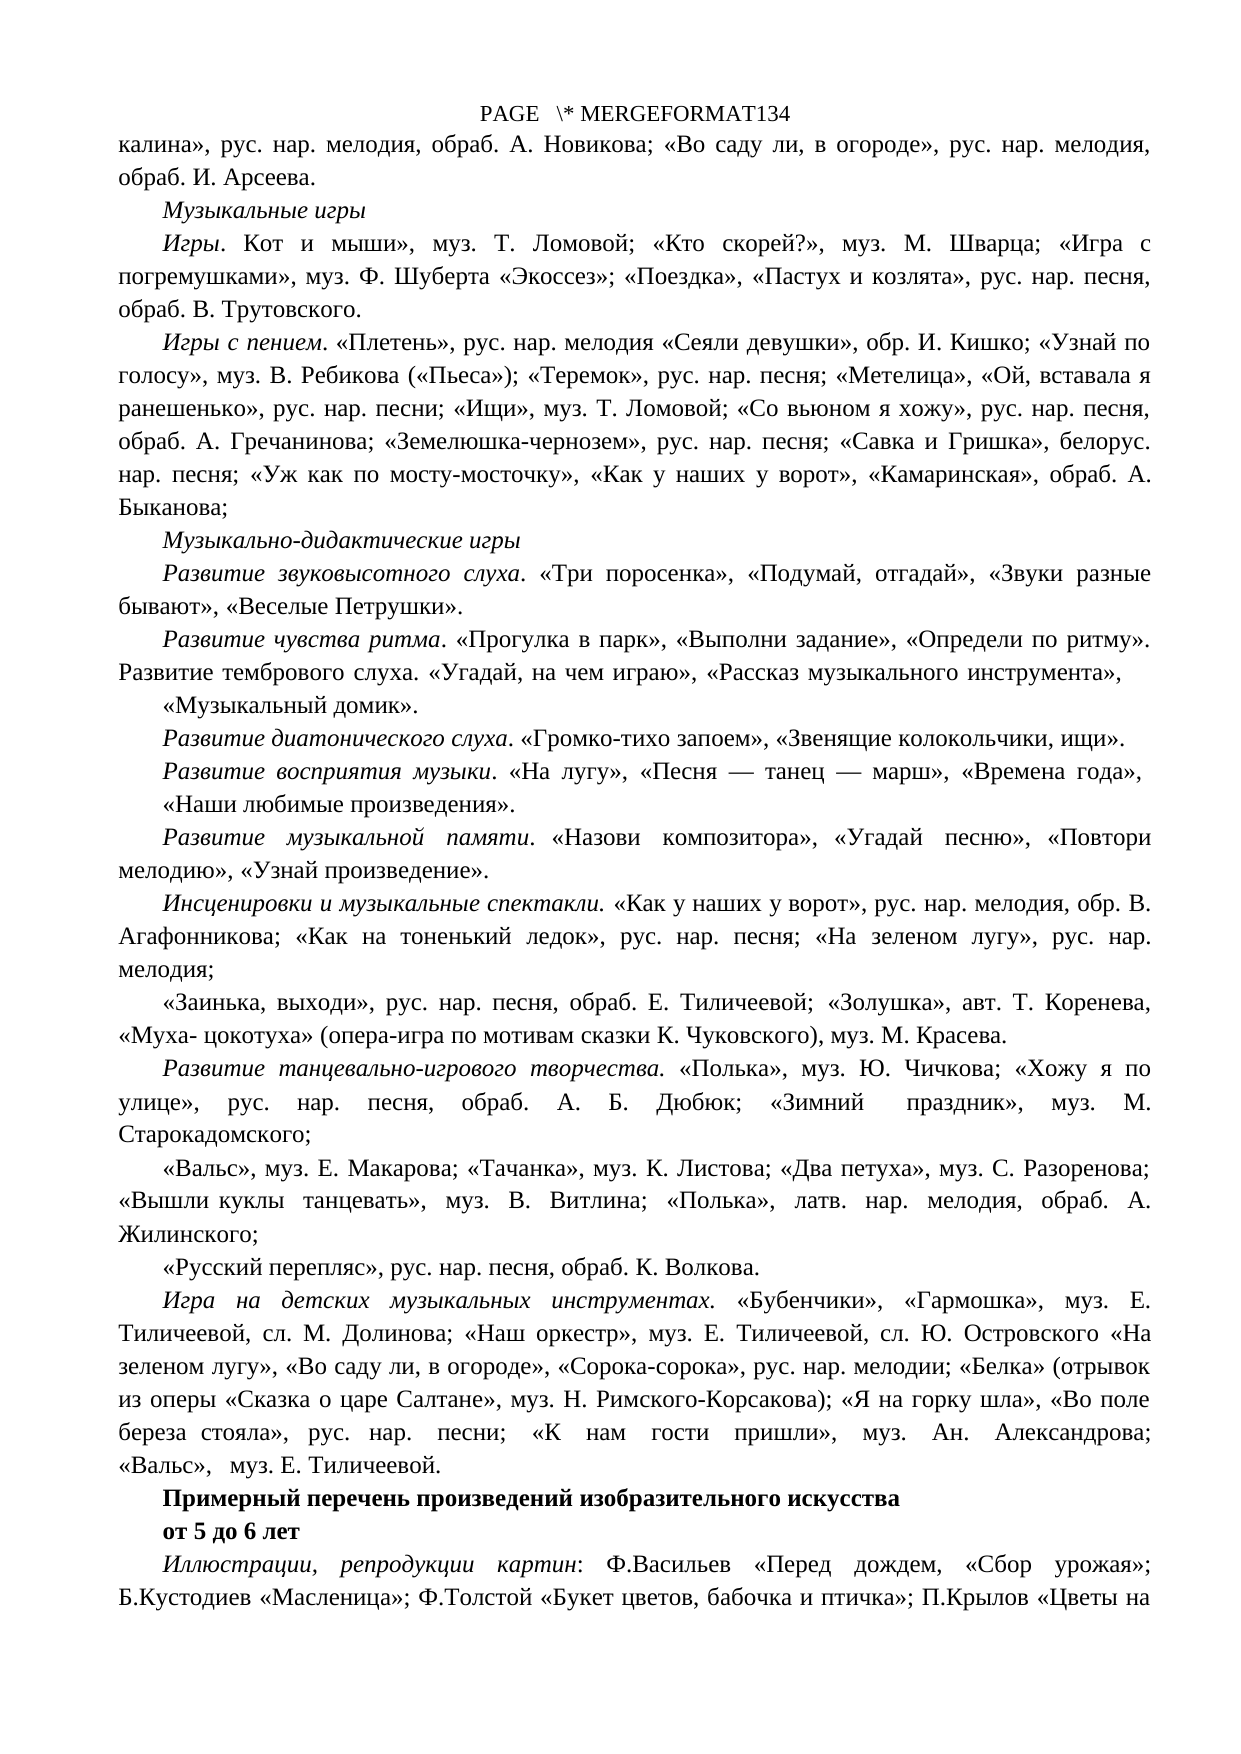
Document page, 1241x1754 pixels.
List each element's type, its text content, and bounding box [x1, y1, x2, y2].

text «Музыкальный домик». [118, 690, 1152, 719]
text «Наши любимые произведения». [118, 789, 1152, 818]
text Развитие танцевально-игрового творчества. «Полька», муз. Ю. Чичкова; «Хожу я по улице», рус. нар. песня, обраб. А. Б. Дюбюк; «Зимний праздник», муз. М. Старокадомского; [118, 1053, 1152, 1148]
text «Русский перепляс», рус. нар. песня, обраб. К. Волкова. [118, 1252, 1152, 1280]
text Музыкально-дидактические игры [118, 525, 1152, 554]
text Развитие восприятия музыки. «На лугу», «Песня — танец — марш», «Времена года», [118, 756, 1152, 785]
subtitle Примерный перечень произведений изобразительного искусства [118, 1483, 1152, 1512]
text «Вальс», муз. Е. Макарова; «Тачанка», муз. К. Листова; «Два петуха», муз. С. Разоренова; «Вышли куклы танцевать», муз. В. Витлина; «Полька», латв. нар. мелодия, обраб. А. Жилинского; [118, 1153, 1152, 1247]
text Развитие музыкальной памяти. «Назови композитора», «Угадай песню», «Повтори мелодию», «Узнай произведение». [118, 822, 1152, 884]
text Развитие диатонического слуха. «Громко-тихо запоем», «Звенящие колокольчики, ищи». [118, 723, 1152, 752]
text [118, 1549, 1152, 1611]
text Развитие звуковысотного слуха. «Три поросенка», «Подумай, отгадай», «Звуки разные бывают», «Веселые Петрушки». [118, 558, 1152, 620]
text Игры с пением. «Плетень», рус. нар. мелодия «Сеяли девушки», обр. И. Кишко; «Узнай по голосу», муз. В. Ребикова («Пьеса»); «Теремок», рус. нар. песня; «Метелица», «Ой, вставала я ранешенько», рус. нар. песни; «Ищи», муз. Т. Ломовой; «Со вьюном я хожу», рус. нар. песня, обраб. А. Гречанинова; «Земелюшка-чернозем», рус. нар. песня; «Савка и Гришка», белорус. нар. песня; «Уж как по мосту-мосточку», «Как у наших у ворот», «Камаринская», обраб. А. Быканова; [118, 327, 1152, 521]
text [118, 129, 1152, 191]
text Игра на детских музыкальных инструментах. «Бубенчики», «Гармошка», муз. Е. Тиличеевой, сл. М. Долинова; «Наш оркестр», муз. Е. Тиличеевой, сл. Ю. Островского «На зеленом лугу», «Во саду ли, в огороде», «Сорока-сорока», рус. нар. мелодии; «Белка» (отрывок из оперы «Сказка о царе Салтане», муз. Н. Римского-Корсакова); «Я на горку шла», «Во поле береза стояла», рус. нар. песни; «К нам гости пришли», муз. Ан. Александрова; «Вальс», муз. Е. Тиличеевой. [118, 1285, 1152, 1478]
text «Заинька, выходи», рус. нар. песня, обраб. Е. Тиличеевой; «Золушка», авт. Т. Коренева, «Муха- цокотуха» (опера-игра по мотивам сказки К. Чуковского), муз. М. Красева. [118, 987, 1152, 1049]
text Развитие чувства ритма. «Прогулка в парк», «Выполни задание», «Определи по ритму». Развитие тембрового слуха. «Угадай, на чем играю», «Рассказ музыкального инструмента», [118, 624, 1152, 686]
text Инсценировки и музыкальные спектакли. «Как у наших у ворот», рус. нар. мелодия, обр. В. Агафонникова; «Как на тоненький ледок», рус. нар. песня; «На зеленом лугу», рус. нар. мелодия; [118, 888, 1152, 983]
subtitle от 5 до 6 лет [118, 1516, 1152, 1544]
text Музыкальные игры [118, 195, 1152, 224]
text Игры. Кот и мыши», муз. Т. Ломовой; «Кто скорей?», муз. М. Шварца; «Игра с погремушками», муз. Ф. Шуберта «Экоссез»; «Поездка», «Пастух и козлята», рус. нар. песня, обраб. В. Трутовского. [118, 228, 1152, 323]
